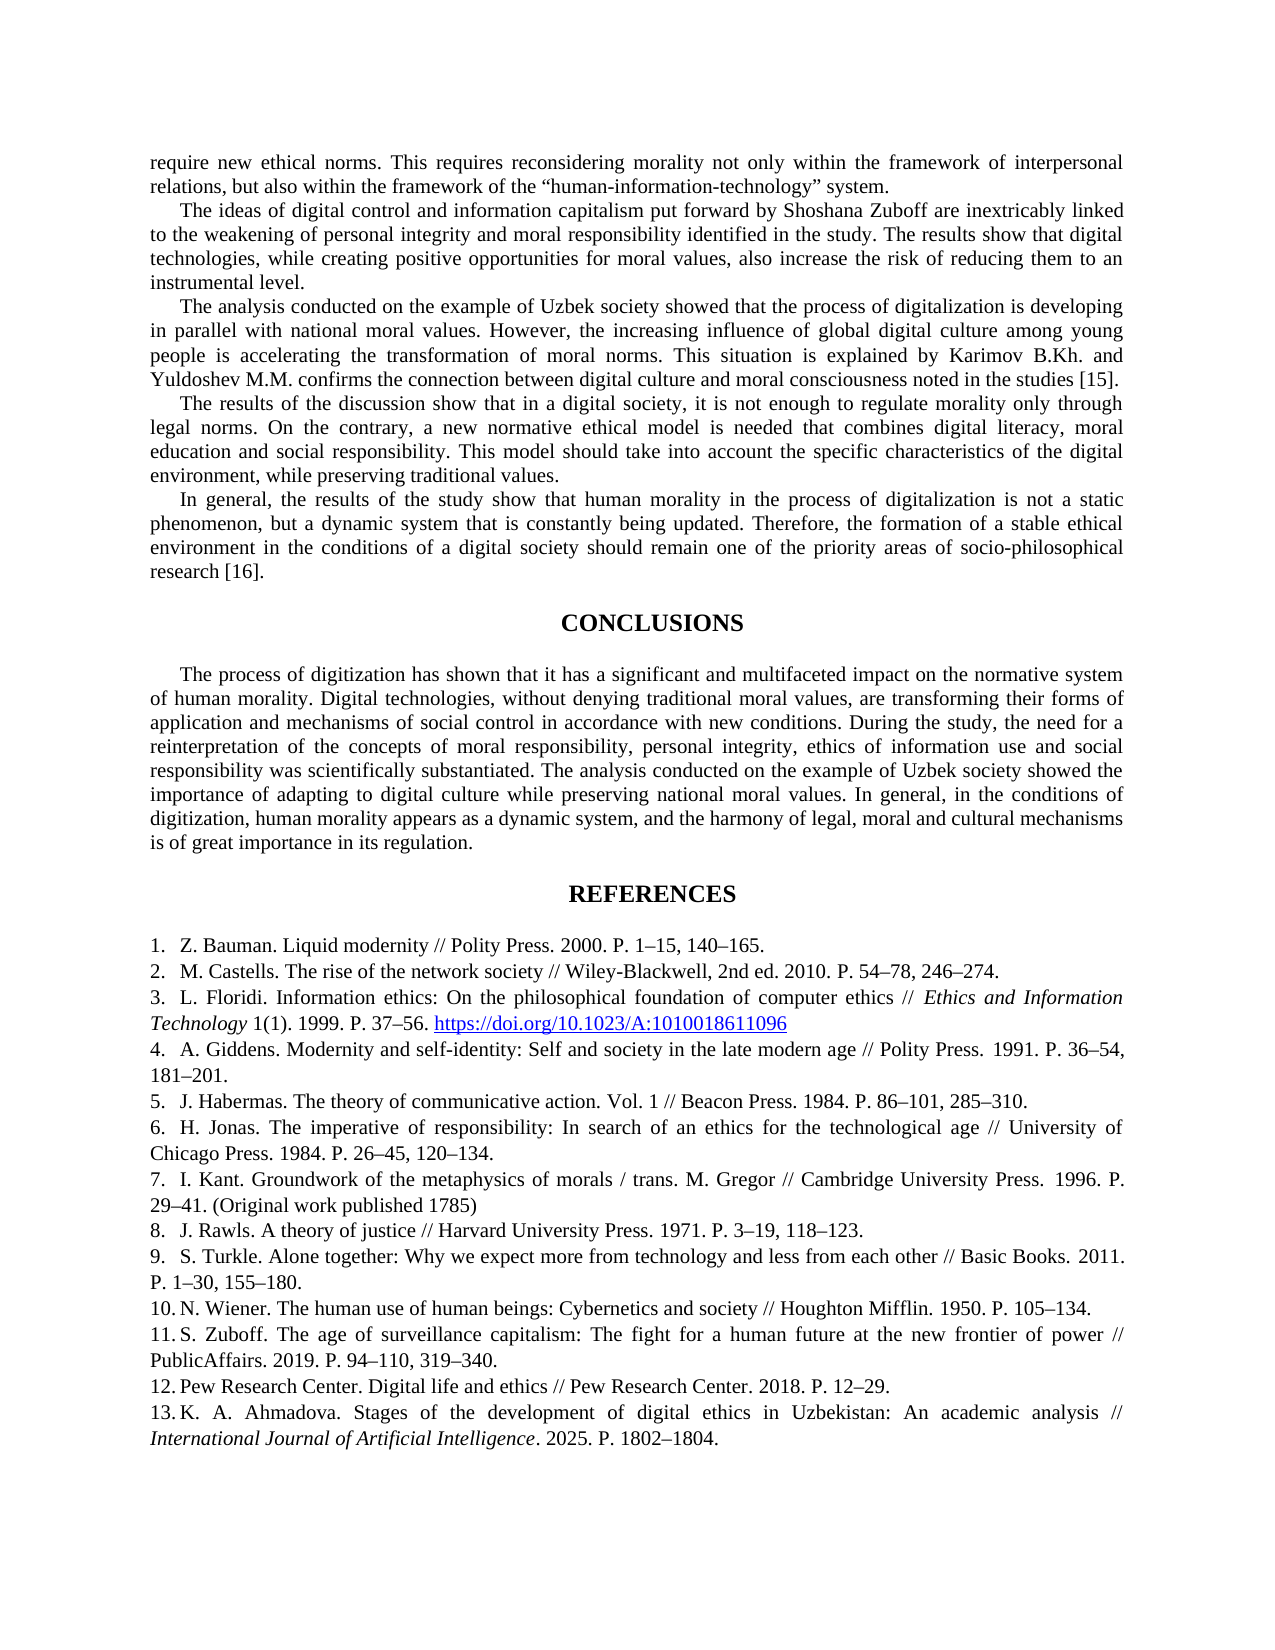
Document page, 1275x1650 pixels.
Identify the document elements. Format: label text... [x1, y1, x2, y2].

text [150, 150, 1125, 198]
text In general, the results of the study show that human morality in the process of digitalization is not a static phenomenon, but a dynamic system that is constantly being updated. Therefore, the formation of a stable ethical environment in the conditions of a digital society should remain one of the priority areas of socio-philosophical research [16]. [150, 487, 1125, 583]
list L. Floridi. Information ethics: On the philosophical foundation of computer ethics // Ethics and Information Technology 1(1). 1999. P. 37–56. https://doi.org/10.1023/A:1010018611096 [150, 985, 1125, 1035]
text The ideas of digital control and information capitalism put forward by Shoshana Zuboff are inextricably linked to the weakening of personal integrity and moral responsibility identified in the study. The results show that digital technologies, while creating positive opportunities for moral values, also increase the risk of reducing them to an instrumental level. [150, 198, 1125, 294]
list M. Castells. The rise of the network society // Wiley-Blackwell, 2nd ed. 2010. P. 54–78, 246–274. [150, 959, 1125, 983]
list Z. Bauman. Liquid modernity // Polity Press. 2000. P. 1–15, 140–165. [150, 933, 1125, 957]
list A. Giddens. Modernity and self-identity: Self and society in the late modern age // Polity Press. 1991. P. 36–54, 181–201. [150, 1037, 1125, 1087]
text The results of the discussion show that in a digital society, it is not enough to regulate morality only through legal norms. On the contrary, a new normative ethical model is needed that combines digital literacy, moral education and social responsibility. This model should take into account the specific characteristics of the digital environment, while preserving traditional values. [150, 391, 1125, 487]
list I. Kant. Groundwork of the metaphysics of morals / trans. M. Gregor // Cambridge University Press. 1996. P. 29–41. (Original work published 1785) [150, 1167, 1125, 1217]
text CONCLUSIONS [150, 608, 1125, 637]
text REFERENCES [150, 879, 1125, 908]
text The process of digitization has shown that it has a significant and multifaceted impact on the normative system of human morality. Digital technologies, without denying traditional moral values, are transforming their forms of application and mechanisms of social control in accordance with new conditions. During the study, the need for a reinterpretation of the concepts of moral responsibility, personal integrity, ethics of information use and social responsibility was scientifically substantiated. The analysis conducted on the example of Uzbek society showed the importance of adapting to digital culture while preserving national moral values. In general, in the conditions of digitization, human morality appears as a dynamic system, and the harmony of legal, moral and cultural mechanisms is of great importance in its regulation. [150, 662, 1125, 854]
list J. Rawls. A theory of justice // Harvard University Press. 1971. P. 3–19, 118–123. [150, 1218, 1125, 1242]
text The analysis conducted on the example of Uzbek society showed that the process of digitalization is developing in parallel with national moral values. However, the increasing influence of global digital culture among young people is accelerating the transformation of moral norms. This situation is explained by Karimov B.Kh. and Yuldoshev M.M. confirms the connection between digital culture and moral consciousness noted in the studies [15]. [150, 294, 1125, 391]
list Pew Research Center. Digital life and ethics // Pew Research Center. 2018. P. 12–29. [150, 1374, 1125, 1398]
list S. Zuboff. The age of surveillance capitalism: The fight for a human future at the new frontier of power // PublicAffairs. 2019. P. 94–110, 319–340. [150, 1322, 1125, 1372]
list J. Habermas. The theory of communicative action. Vol. 1 // Beacon Press. 1984. P. 86–101, 285–310. [150, 1089, 1125, 1113]
list K. A. Ahmadova. Stages of the development of digital ethics in Uzbekistan: An academic analysis // International Journal of Artificial Intelligence. 2025. P. 1802–1804. [150, 1400, 1125, 1450]
list S. Turkle. Alone together: Why we expect more from technology and less from each other // Basic Books. 2011. P. 1–30, 155–180. [150, 1244, 1125, 1294]
list N. Wiener. The human use of human beings: Cybernetics and society // Houghton Mifflin. 1950. P. 105–134. [150, 1296, 1125, 1320]
list H. Jonas. The imperative of responsibility: In search of an ethics for the technological age // University of Chicago Press. 1984. P. 26–45, 120–134. [150, 1115, 1125, 1165]
